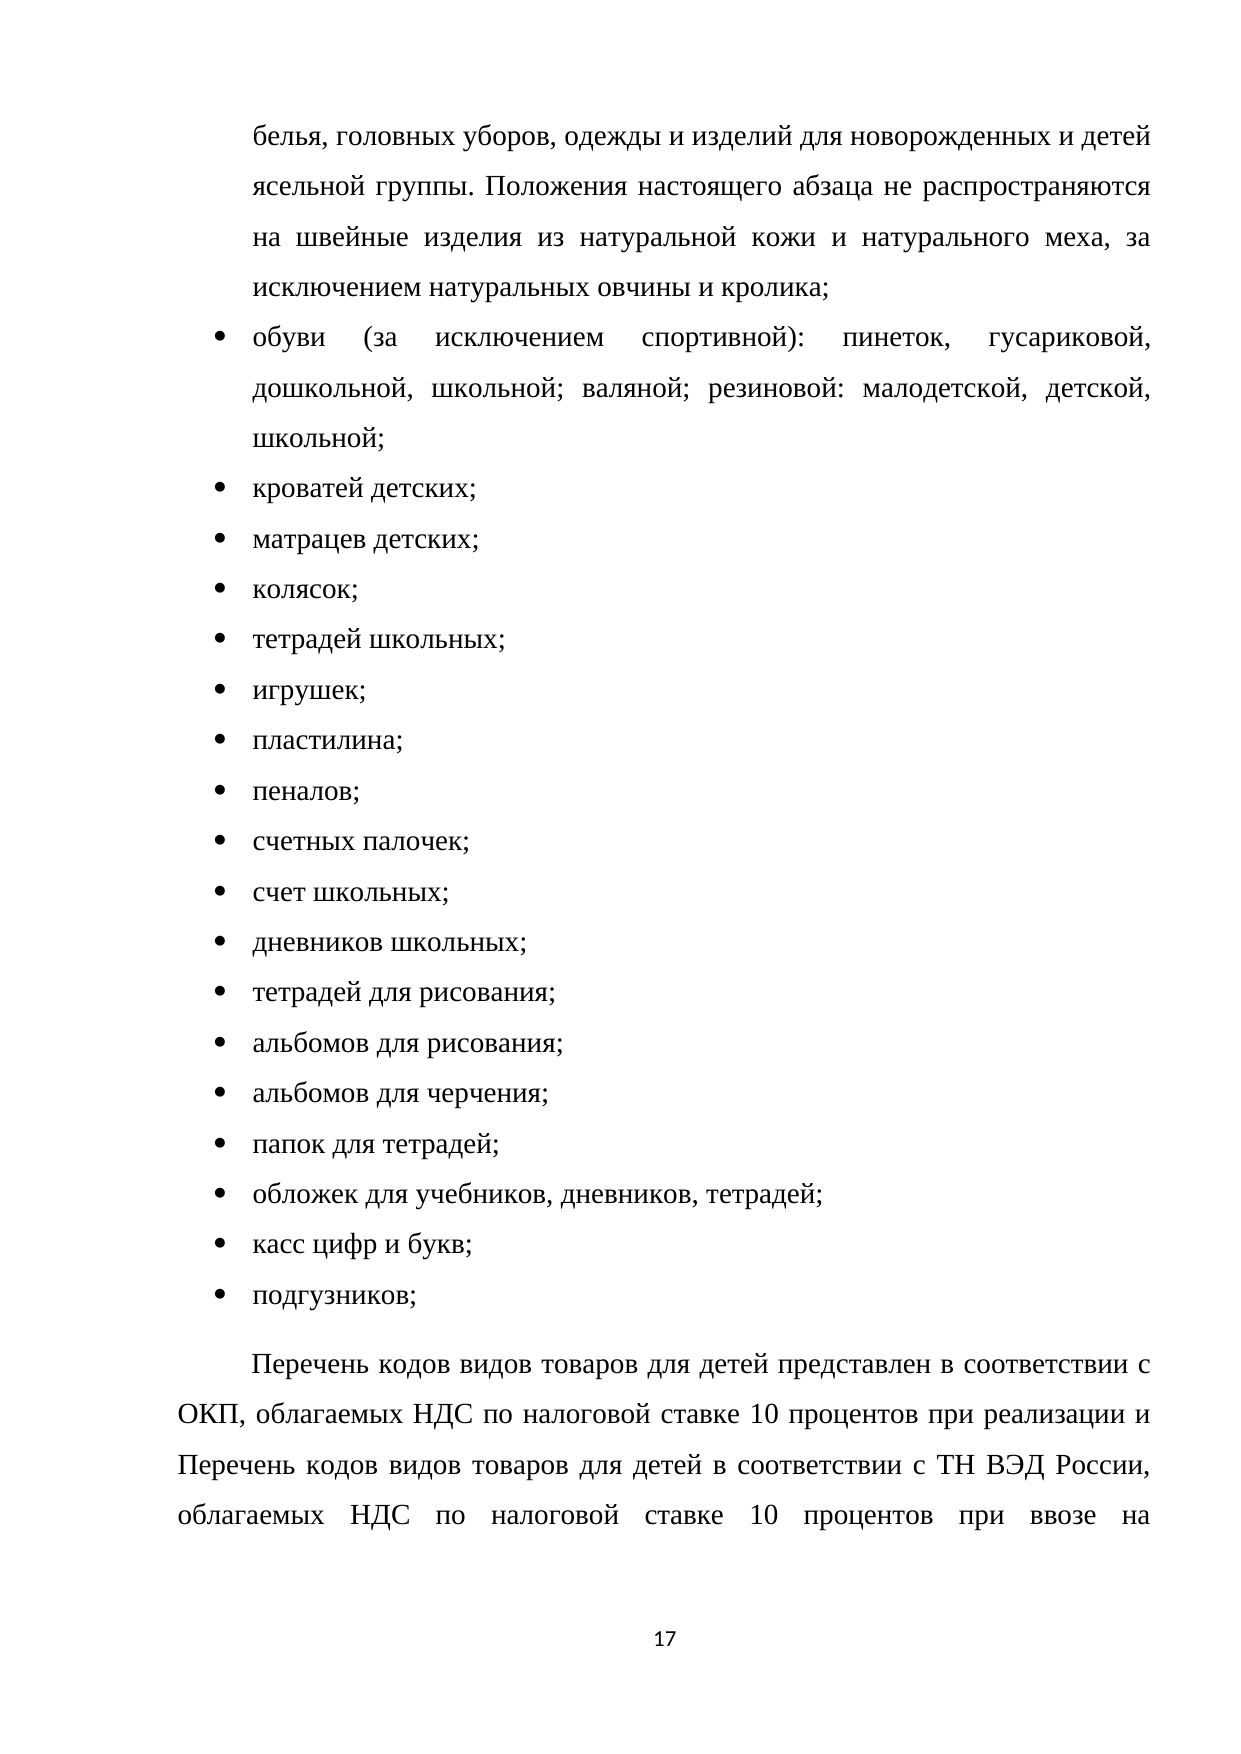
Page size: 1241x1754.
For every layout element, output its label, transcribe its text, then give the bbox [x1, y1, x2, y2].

list обложек для учебников, дневников, тетрадей; [215, 1176, 1152, 1210]
list тетрадей для рисования; [215, 974, 1152, 1008]
list дневников школьных; [215, 924, 1152, 958]
list подгузников; [215, 1277, 1152, 1311]
list кроватей детских; [215, 470, 1152, 504]
list счет школьных; [215, 874, 1152, 907]
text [177, 1346, 1152, 1531]
list пеналов; [215, 773, 1152, 807]
list пластилина; [215, 722, 1152, 756]
list альбомов для черчения; [215, 1075, 1152, 1109]
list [215, 118, 1152, 303]
list тетрадей школьных; [215, 622, 1152, 655]
list касс цифр и букв; [215, 1227, 1152, 1260]
list колясок; [215, 571, 1152, 605]
list счетных палочек; [215, 823, 1152, 857]
list альбомов для рисования; [215, 1025, 1152, 1059]
list игрушек; [215, 672, 1152, 706]
list обуви (за исключением спортивной): пинеток, гусариковой, дошкольной, школьной; валяной; резиновой: малодетской, детской, школьной; [215, 319, 1152, 454]
list матрацев детских; [215, 521, 1152, 554]
list папок для тетрадей; [215, 1126, 1152, 1159]
